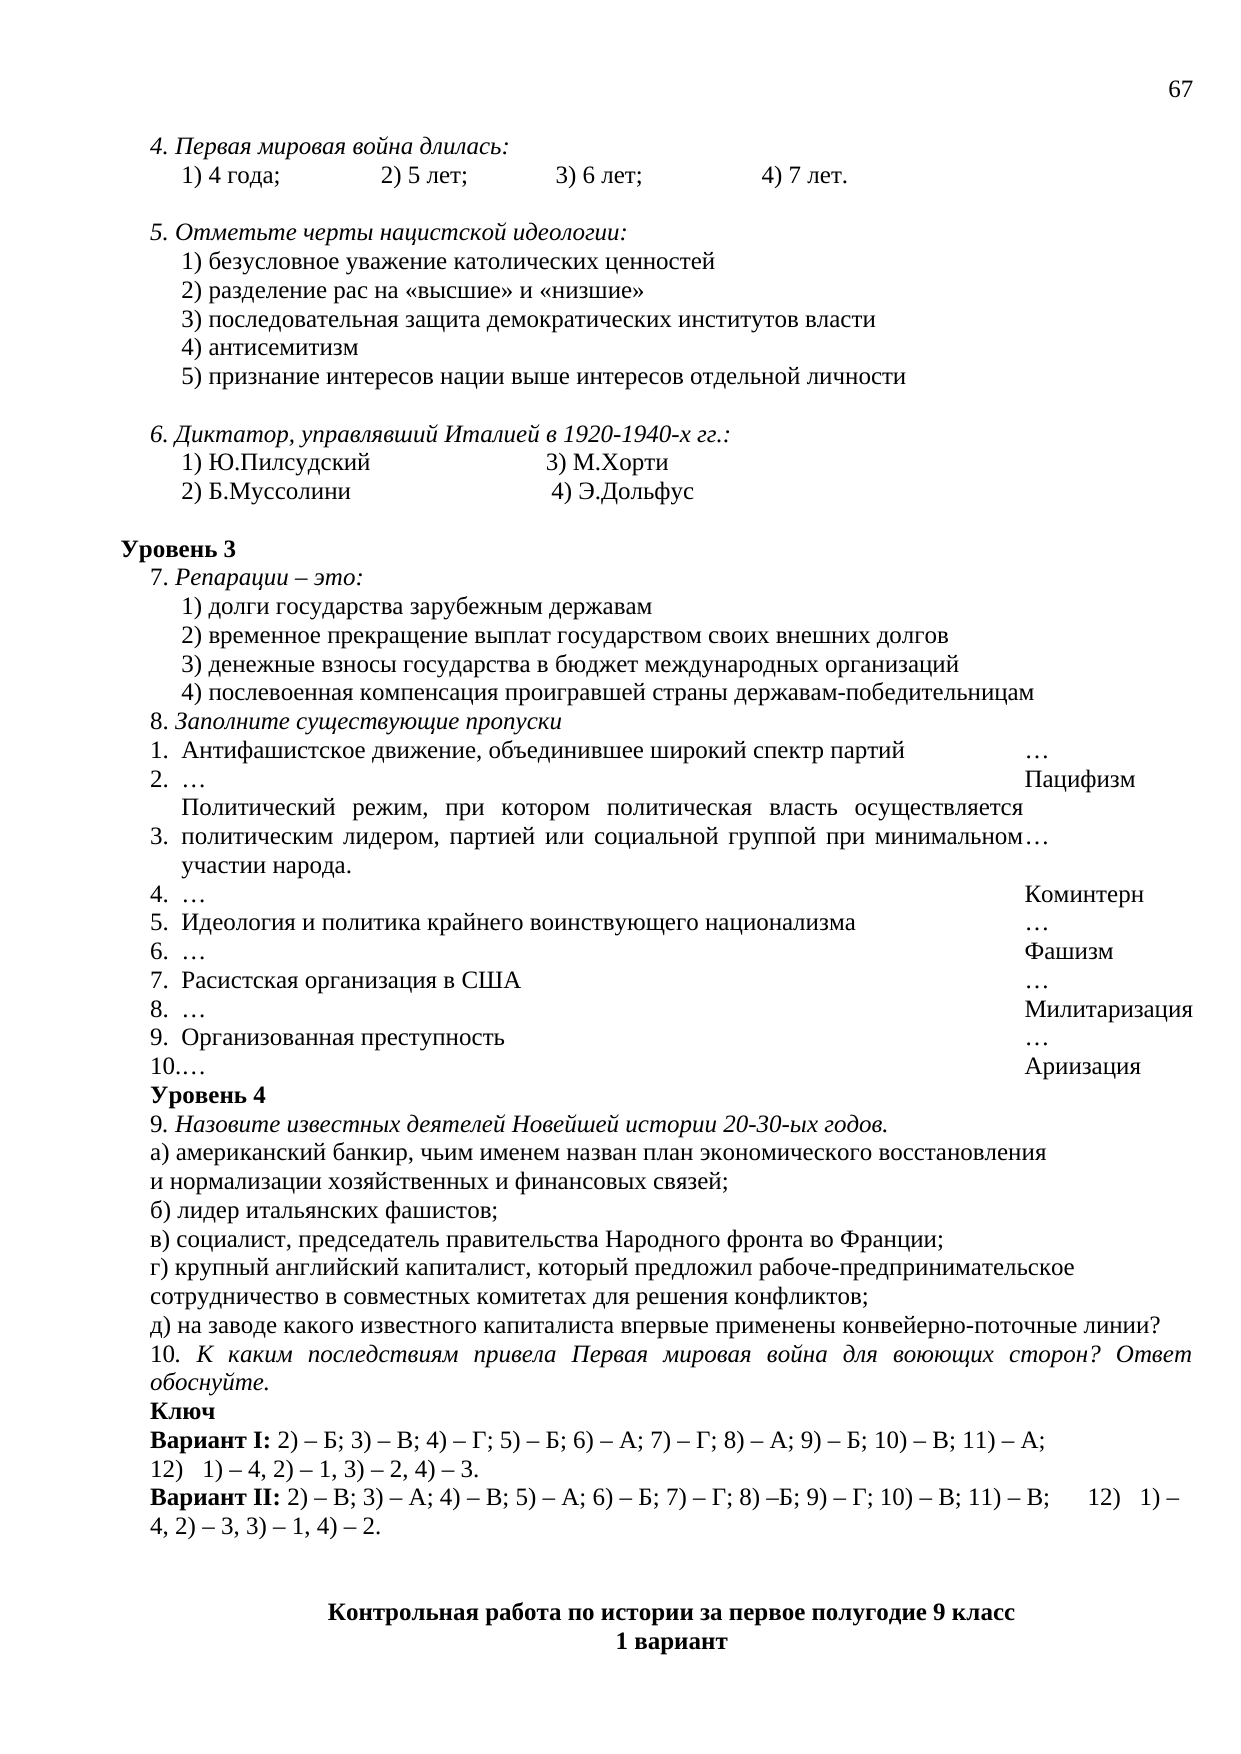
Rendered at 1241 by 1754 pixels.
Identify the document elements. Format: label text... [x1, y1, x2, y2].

text 10. К каким последствиям привела Первая мировая война для воюющих сторон? Ответ обоснуйте. [150, 1339, 1193, 1396]
text 4) антисемитизм [150, 332, 1193, 361]
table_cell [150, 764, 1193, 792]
text Ключ [150, 1396, 1193, 1425]
text 5. Отметьте черты нацистской идеологии: [150, 217, 1193, 246]
text 1 вариант [150, 1626, 1193, 1655]
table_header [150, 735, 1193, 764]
text 7. Репарации – это: [150, 562, 1193, 591]
text 2) временное прекращение выплат государством своих внешних долгов [150, 620, 1193, 649]
text 4) послевоенная компенсация проигравшей страны державам-победительницам [150, 677, 1193, 706]
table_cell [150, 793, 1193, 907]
text б) лидер итальянских фашистов; [150, 1195, 1193, 1224]
text Уровень 4 [150, 1080, 1193, 1109]
text Уровень 3 [120, 534, 1193, 562]
text Контрольная работа по истории за первое полугодие 9 класс [150, 1597, 1193, 1626]
text 1) безусловное уважение католических ценностей [150, 246, 1193, 275]
text 1) долги государства зарубежным державам [150, 591, 1193, 620]
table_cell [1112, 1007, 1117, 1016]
text 2) разделение рас на «высшие» и «низшие» [150, 275, 1193, 304]
text 9. Назовите известных деятелей Новейшей истории 20-30-ых годов. [150, 1109, 1193, 1137]
text 3) денежные взносы государства в бюджет международных организаций [150, 649, 1193, 677]
text и нормализации хозяйственных и финансовых связей; [150, 1166, 1193, 1195]
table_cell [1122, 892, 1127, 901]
text 12) 1) – 4, 2) – 1, 3) – 2, 4) – 3. [150, 1454, 1193, 1482]
text 2) Б.Муссолини 4) Э.Дольфус [150, 476, 1193, 505]
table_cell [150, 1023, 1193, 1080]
text в) социалист, председатель правительства Народного фронта во Франции; [150, 1224, 1193, 1252]
text сотрудничество в совместных комитетах для решения конфликтов; [150, 1281, 1193, 1310]
text 1) 4 года; 2) 5 лет; 3) 6 лет; 4) 7 лет. [150, 160, 1193, 189]
text 6. Диктатор, управлявший Италией в 1920-1940-х гг.: [150, 419, 1193, 447]
text Вариант II: 2) – В; 3) – А; 4) – В; 5) – А; 6) – Б; 7) – Г; 8) –Б; 9) – Г; 10) – В; 11) – В; 12) 1) – 4, 2) – 3, 3) – 1, 4) – 2. [150, 1482, 1193, 1540]
text а) американский банкир, чьим именем назван план экономического восстановления [150, 1137, 1193, 1166]
text Вариант I: 2) – Б; 3) – В; 4) – Г; 5) – Б; 6) – А; 7) – Г; 8) – А; 9) – Б; 10) – В; 11) – А; [150, 1425, 1193, 1454]
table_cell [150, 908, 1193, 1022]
text г) крупный английский капиталист, который предложил рабоче-предпринимательское [150, 1252, 1193, 1281]
text 3) последовательная защита демократических институтов власти [150, 304, 1193, 332]
text 5) признание интересов нации выше интересов отдельной личности [150, 361, 1193, 390]
text 8. Заполните существующие пропуски [150, 706, 1193, 735]
text 1) Ю.Пилсудский 3) М.Хорти [150, 447, 1193, 476]
text 4. Первая мировая война длилась: [150, 131, 1193, 160]
text д) на заводе какого известного капиталиста впервые применены конвейерно-поточные линии? [150, 1310, 1193, 1339]
